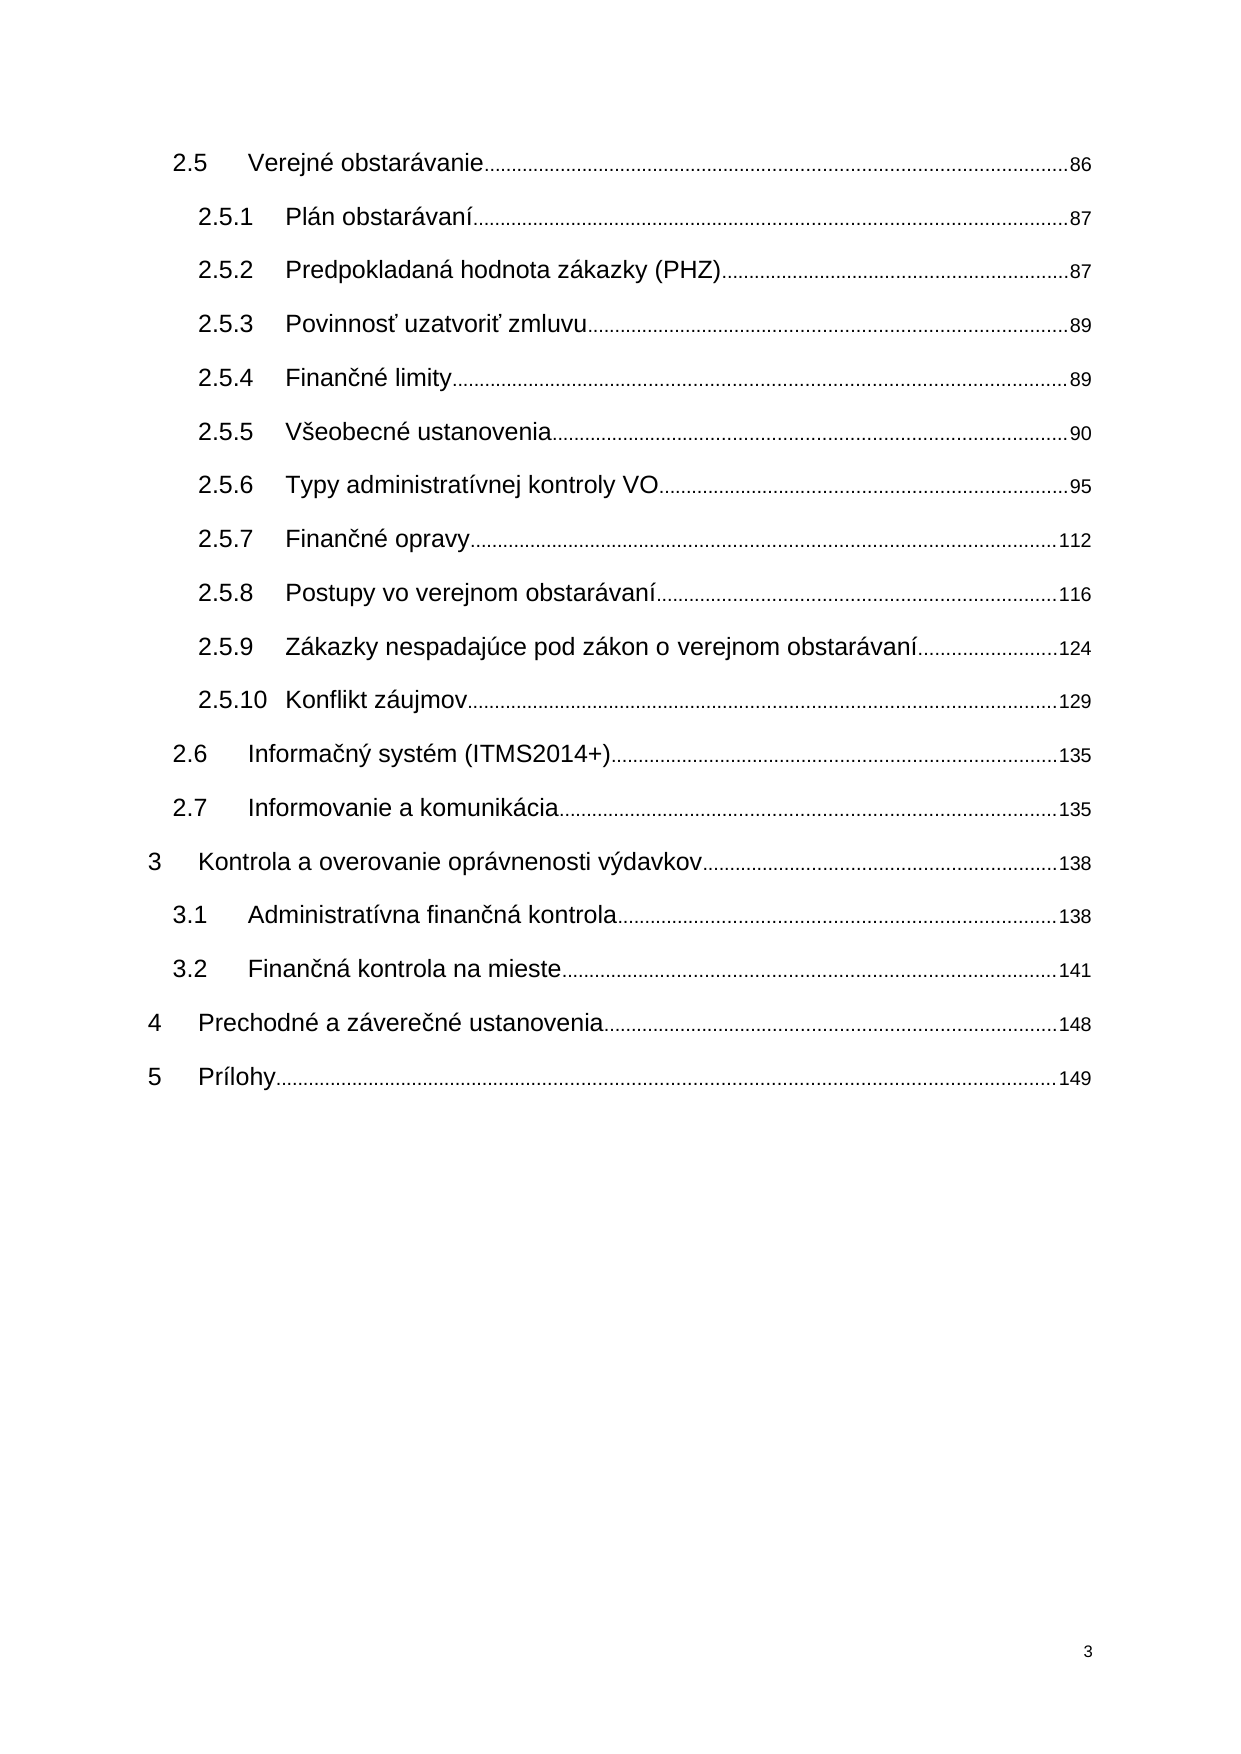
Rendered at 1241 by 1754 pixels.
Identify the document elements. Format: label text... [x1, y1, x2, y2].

text 4 Prechodné a záverečné ustanovenia 148 [148, 1008, 1092, 1036]
text 2.5.6 Typy administratívnej kontroly VO 95 [198, 470, 1092, 499]
text 3 Kontrola a overovanie oprávnenosti výdavkov 138 [148, 846, 1092, 875]
text 2.5.7 Finančné opravy 112 [198, 524, 1092, 553]
text 2.5.3 Povinnosť uzatvoriť zmluvu 89 [198, 309, 1092, 338]
text 5 Prílohy 149 [148, 1061, 1092, 1090]
text 2.5.9 Zákazky nespadajúce pod zákon o verejnom obstarávaní 124 [198, 631, 1092, 660]
text 2.5.10 Konflikt záujmov 129 [198, 685, 1092, 714]
text 2.5.8 Postupy vo verejnom obstarávaní 116 [198, 578, 1092, 606]
text 3.1 Administratívna finančná kontrola 138 [172, 900, 1092, 929]
text 2.7 Informovanie a komunikácia 135 [172, 793, 1092, 821]
text 3.2 Finančná kontrola na mieste 141 [172, 954, 1092, 983]
text 2.6 Informačný systém (ITMS2014+) 135 [172, 739, 1092, 768]
text 2.5.1 Plán obstarávaní 87 [198, 201, 1092, 230]
text 2.5 Verejné obstarávanie 86 [172, 148, 1092, 176]
text 2.5.4 Finančné limity 89 [198, 363, 1092, 391]
text 2.5.2 Predpokladaná hodnota zákazky (PHZ) 87 [198, 255, 1092, 284]
text 2.5.5 Všeobecné ustanovenia 90 [198, 416, 1092, 445]
